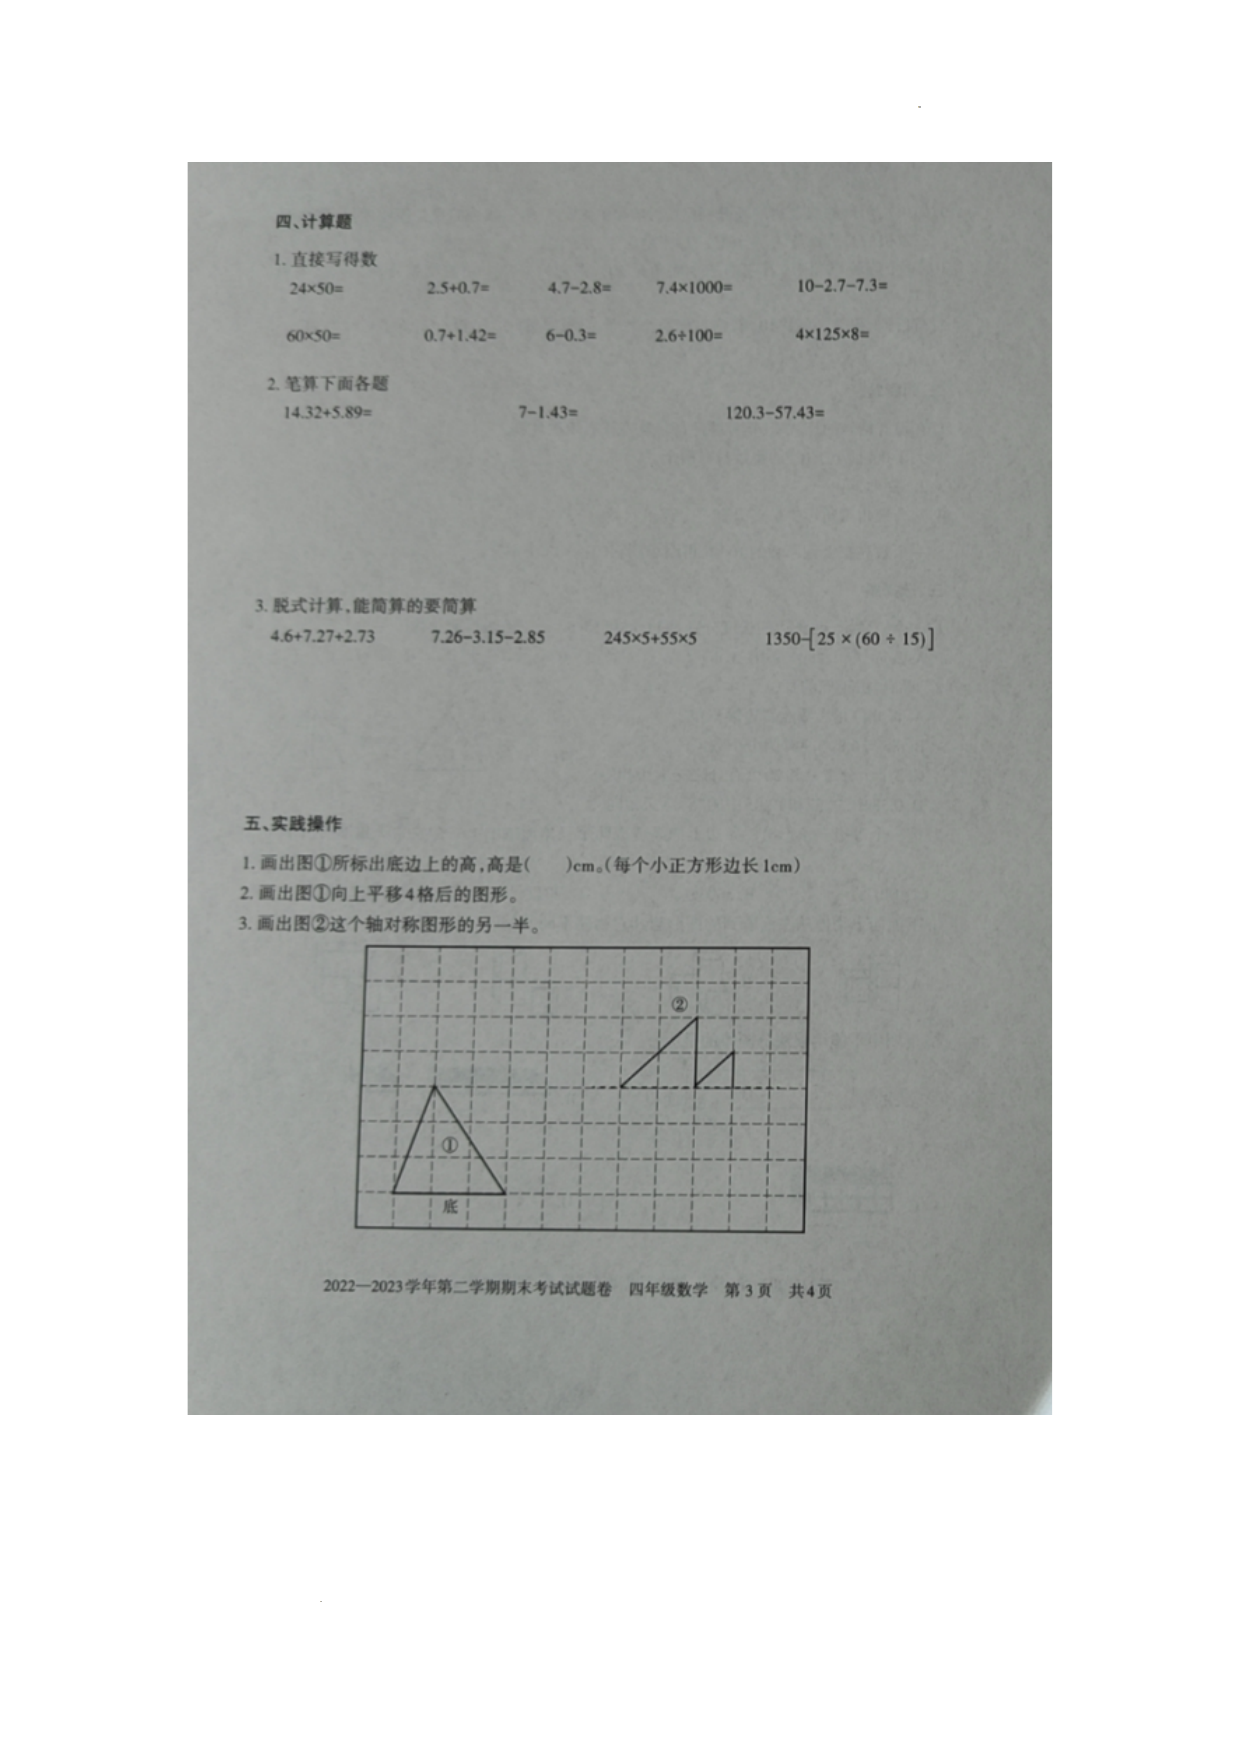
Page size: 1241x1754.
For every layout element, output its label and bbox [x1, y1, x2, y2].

picture [187, 162, 1053, 1415]
